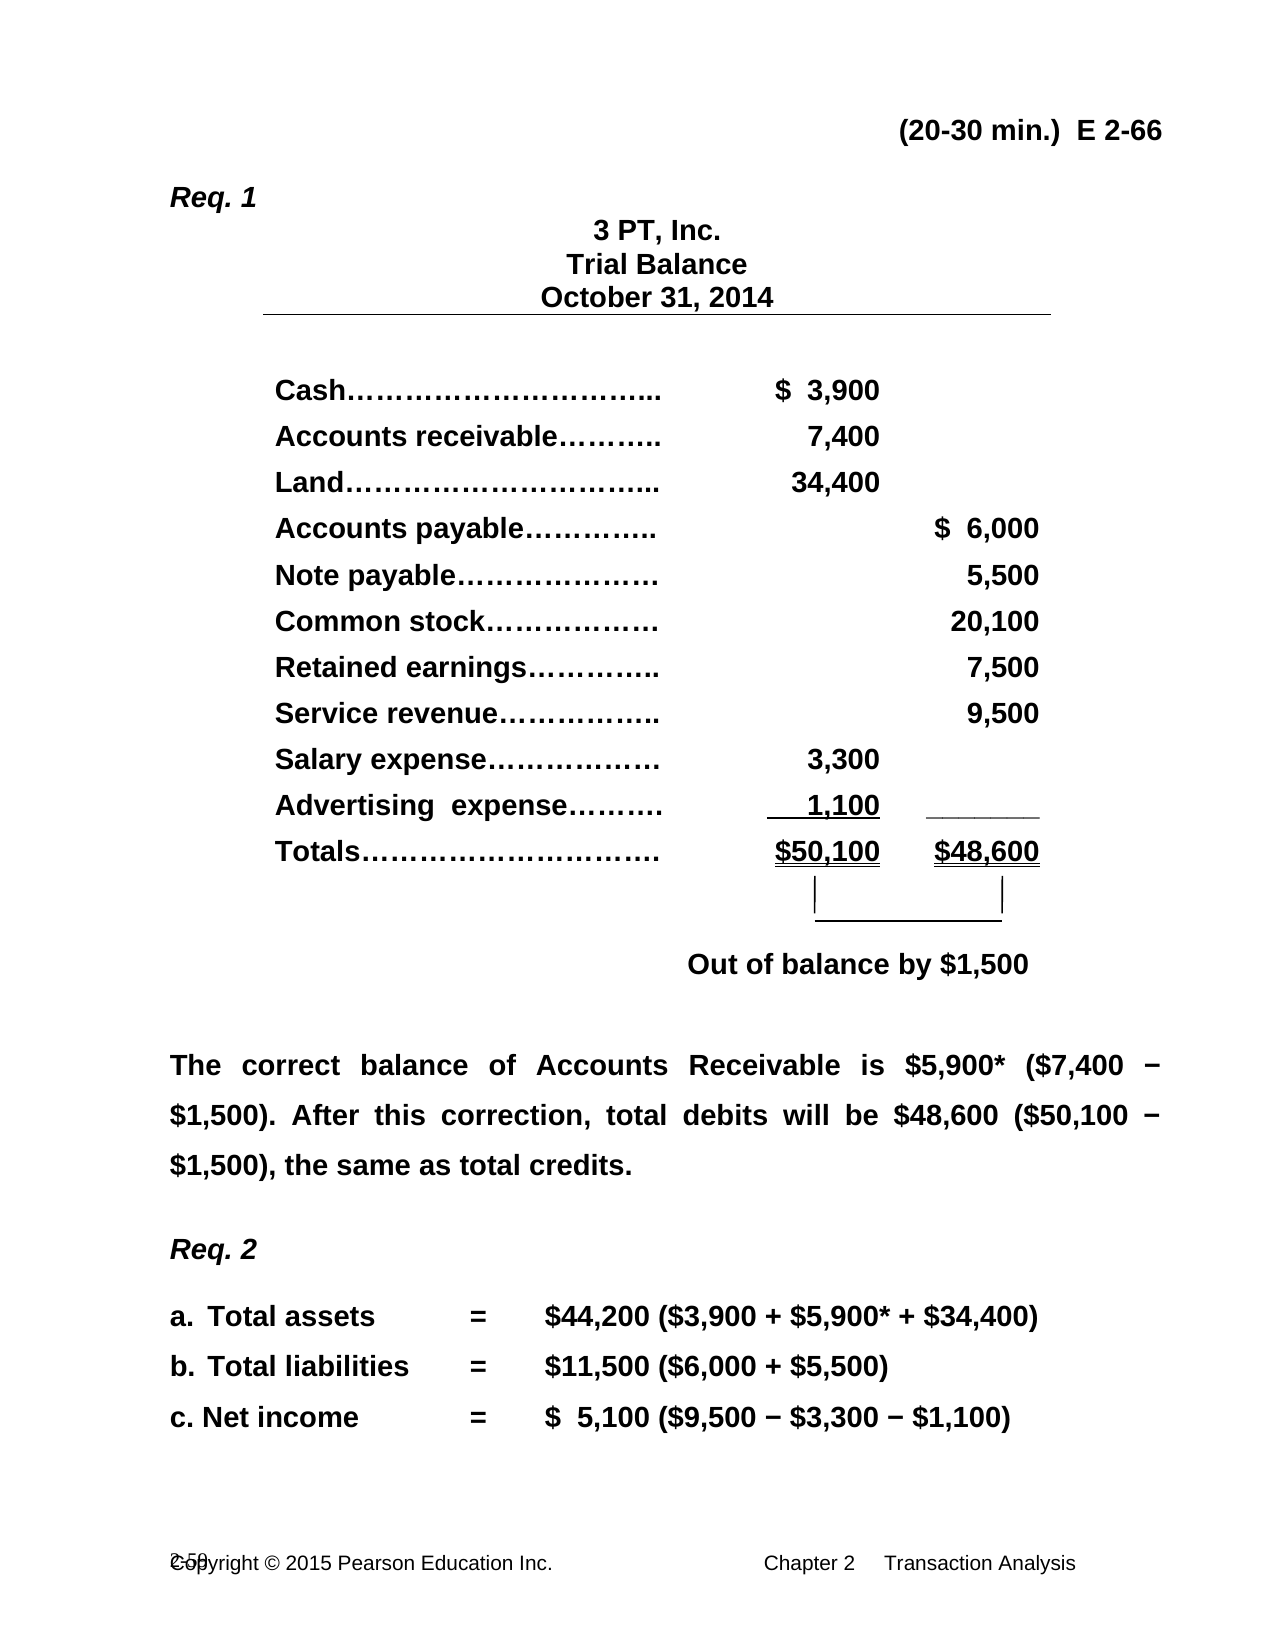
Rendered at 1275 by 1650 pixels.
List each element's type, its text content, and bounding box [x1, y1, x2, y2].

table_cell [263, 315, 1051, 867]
text b. Total liabilities = $11,500 ($6,000 + $5,500) [169, 1349, 1162, 1383]
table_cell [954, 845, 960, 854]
text c. Net income = $ 5,100 ($9,500 − $3,300 − $1,100) [169, 1400, 1162, 1433]
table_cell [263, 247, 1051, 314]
text The correct balance of Accounts Receivable is $5,900* ($7,400 − $1,500). After this correction, total debits will be $48,600 ($50,100 − $1,500), the same as total credits. [169, 1047, 1162, 1182]
text Req. 1 [169, 179, 1162, 213]
text a. Total assets = $44,200 ($3,900 + $5,900* + $34,400) [169, 1299, 1162, 1333]
text Req. 2 [169, 1232, 1162, 1266]
text (20-30 min.) E 2-66 [169, 112, 1162, 146]
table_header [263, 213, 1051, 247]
text Out of balance by $1,500 [169, 947, 1162, 980]
